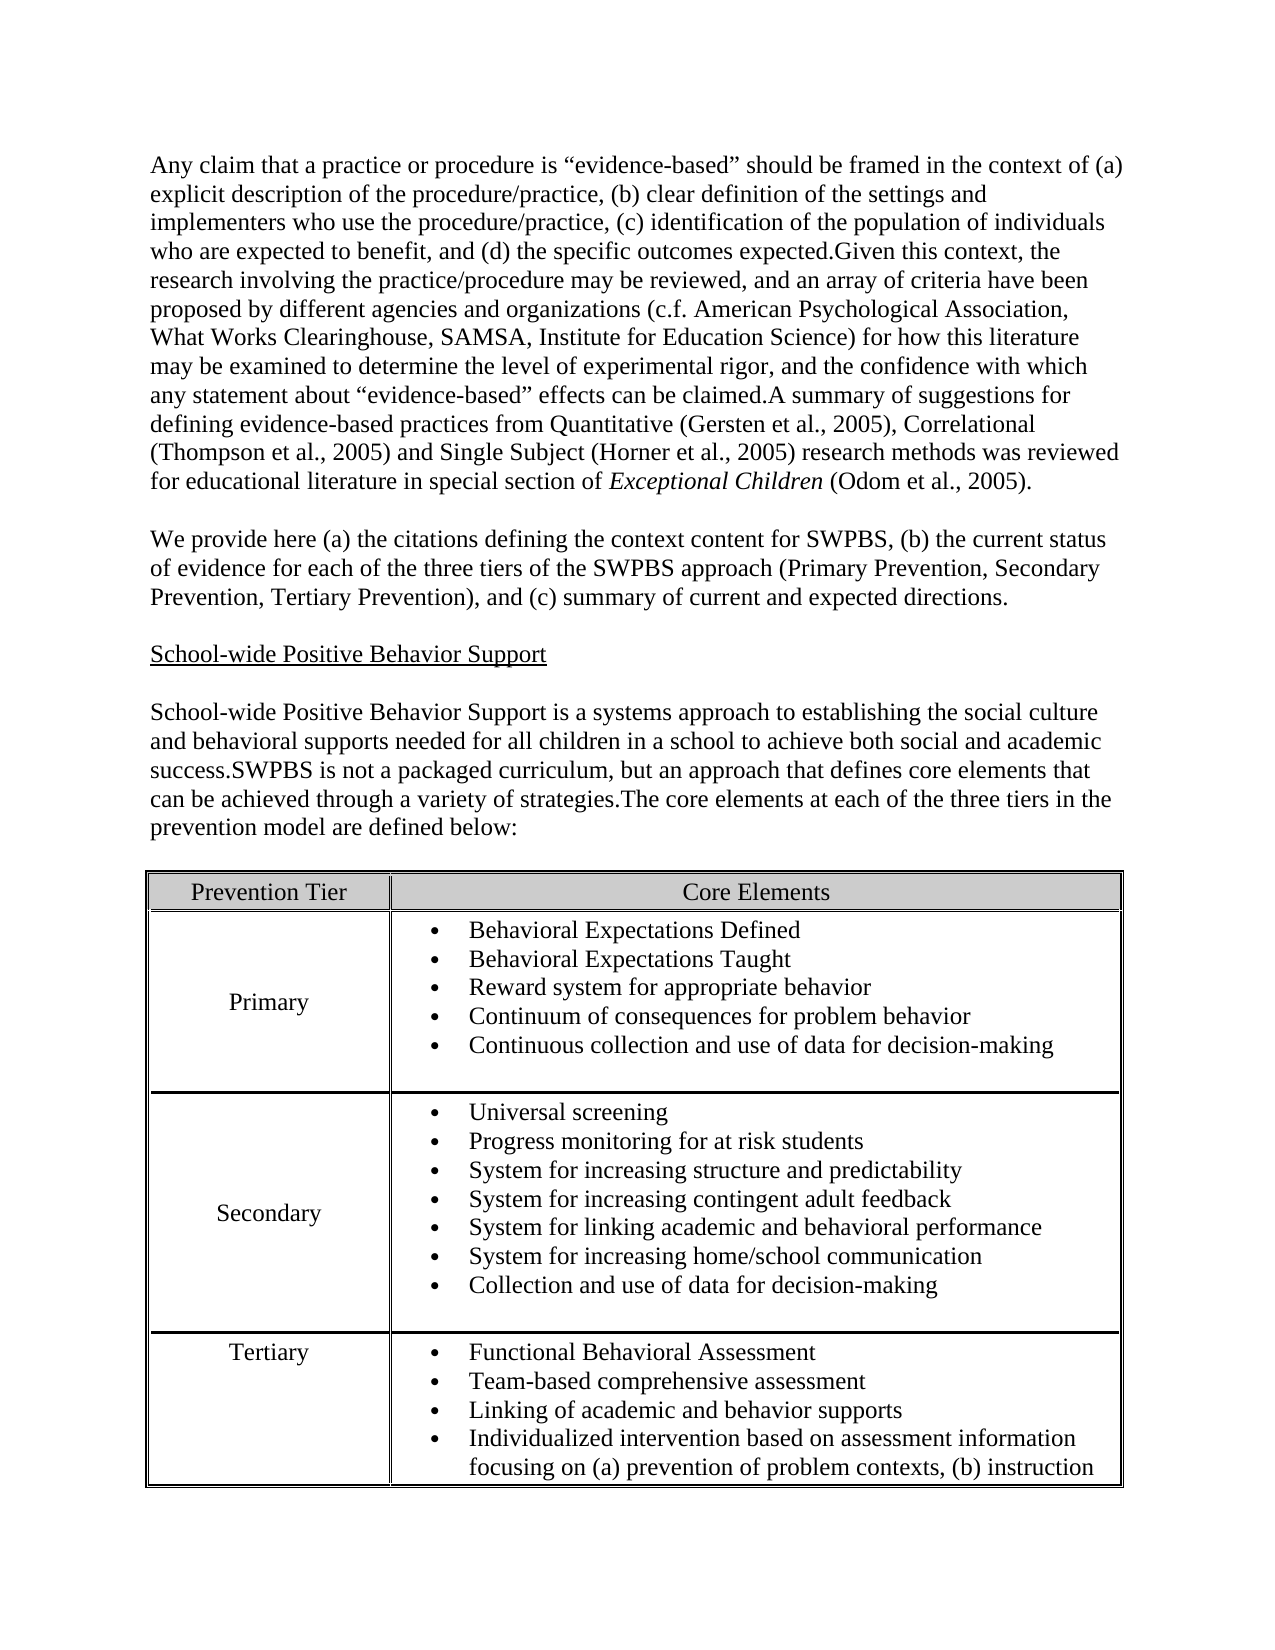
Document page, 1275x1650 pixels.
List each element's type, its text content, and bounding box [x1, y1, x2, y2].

table_header Prevention Tier [149, 874, 391, 909]
table_header Core Elements [391, 874, 1120, 909]
text We provide here (a) the citations defining the context content for SWPBS, (b) the current status of evidence for each of the three tiers of the SWPBS approach (Primary Prevention, Secondary Prevention, Tertiary Prevention), and (c) summary of current and expected directions. [150, 524, 1125, 610]
table_cell Universal screening Progress monitoring for at risk students System for increasing structure and predictability System for increasing contingent adult feedback System for linking academic and behavioral performance System for increasing home/school communication Collection and use of data for decision-making [392, 1091, 1120, 1331]
table_cell Tertiary [149, 1331, 391, 1484]
text Any claim that a practice or procedure is “evidence-based” should be framed in the context of (a) explicit description of the procedure/practice, (b) clear definition of the settings and implementers who use the procedure/practice, (c) identification of the population of individuals who are expected to benefit, and (d) the specific outcomes expected.Given this context, the research involving the practice/procedure may be reviewed, and an array of criteria have been proposed by different agencies and organizations (c.f. American Psychological Association, What Works Clearinghouse, SAMSA, Institute for Education Science) for how this literature may be examined to determine the level of experimental rigor, and the confidence with which any statement about “evidence-based” effects can be claimed.A summary of suggestions for defining evidence-based practices from Quantitative (Gersten et al., 2005), Correlational (Thompson et al., 2005) and Single Subject (Horner et al., 2005) research methods was reviewed for educational literature in special section of Exceptional Children (Odom et al., 2005). [150, 150, 1125, 495]
table_cell Secondary [149, 1091, 389, 1331]
table_cell Behavioral Expectations Defined Behavioral Expectations Taught Reward system for appropriate behavior Continuum of consequences for problem behavior Continuous collection and use of data for decision-making [391, 909, 1122, 1091]
table_cell Primary [147, 909, 391, 1091]
text School-wide Positive Behavior Support [150, 639, 1125, 668]
text School-wide Positive Behavior Support is a systems approach to establishing the social culture and behavioral supports needed for all children in a school to achieve both social and academic success.SWPBS is not a packaged curriculum, but an approach that defines core elements that can be achieved through a variety of strategies.The core elements at each of the three tiers in the prevention model are defined below: [150, 697, 1125, 841]
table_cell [391, 1331, 1120, 1484]
